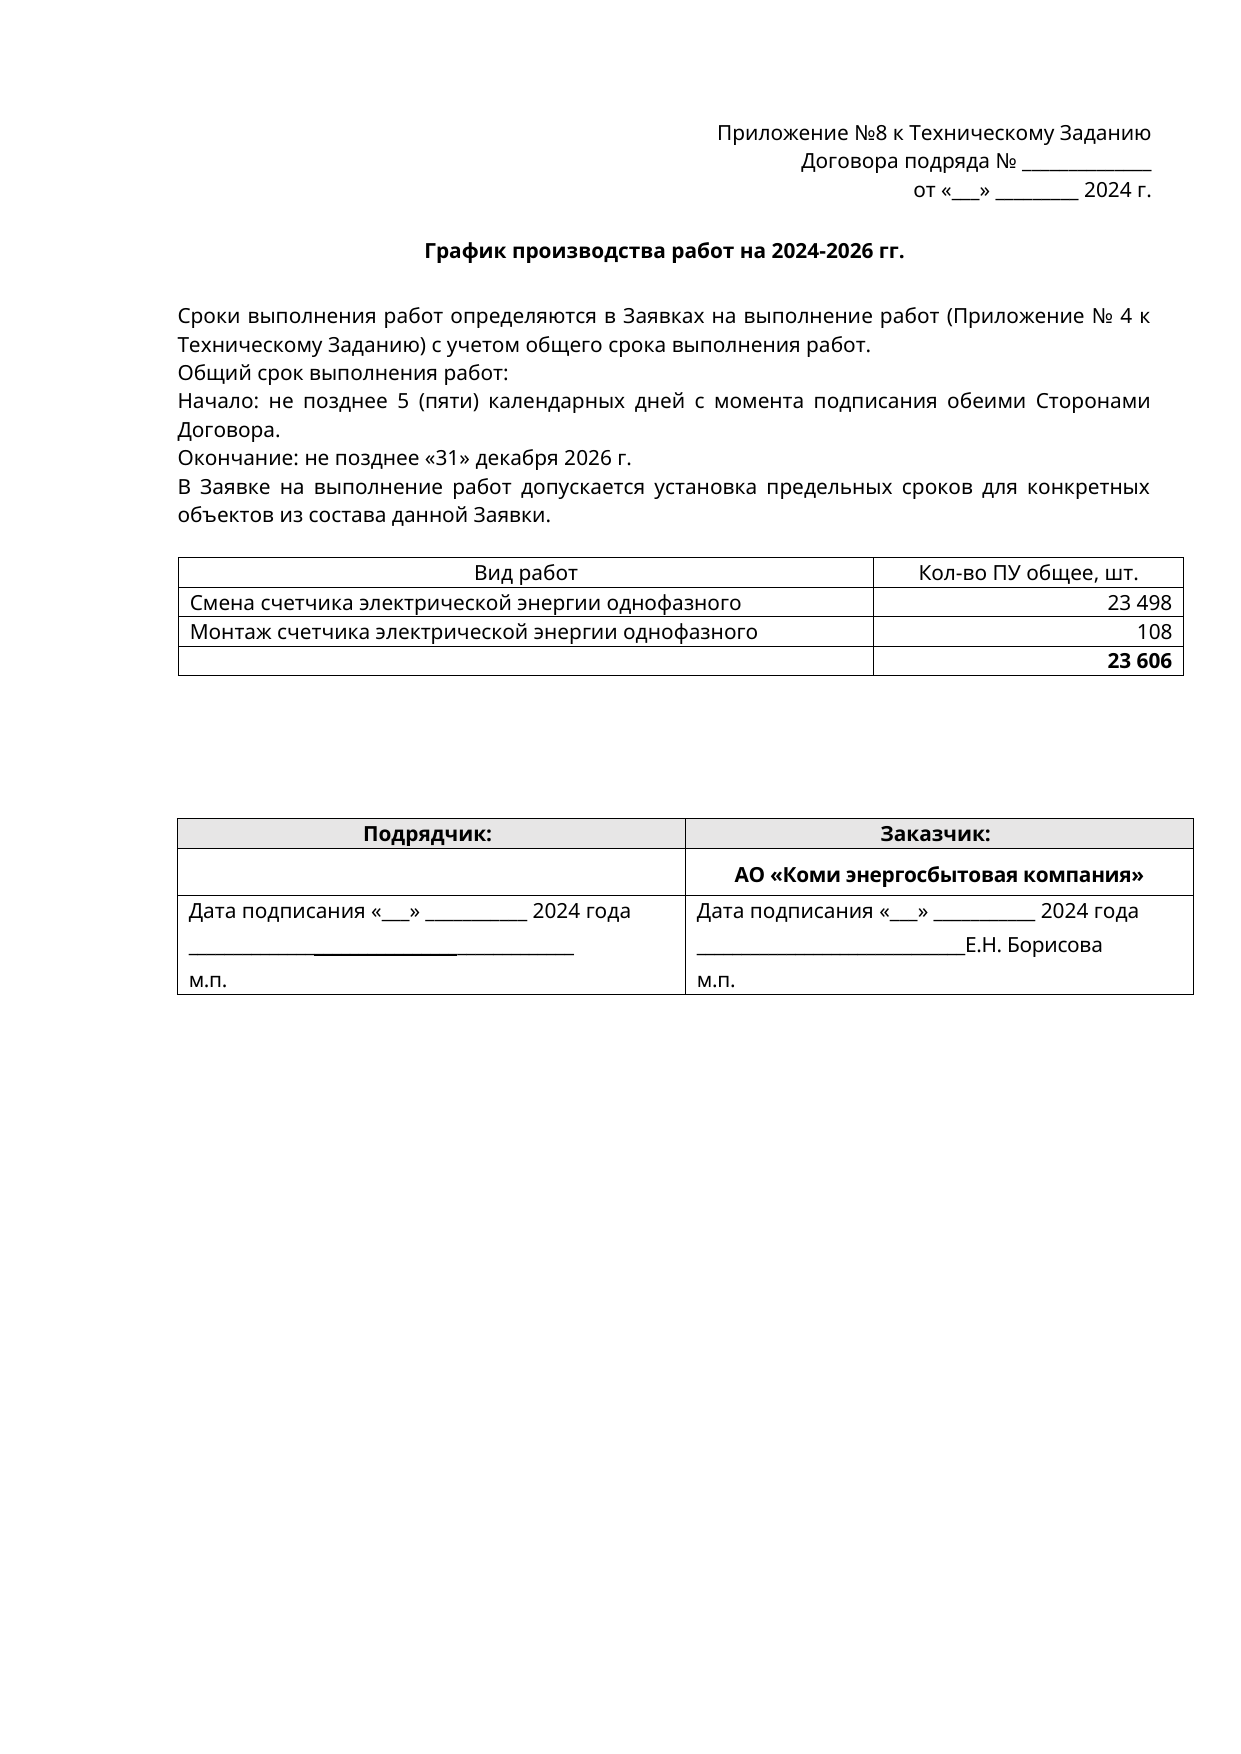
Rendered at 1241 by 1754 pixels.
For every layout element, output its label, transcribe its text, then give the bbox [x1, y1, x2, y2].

table_cell Смена счетчика электрической энергии однофазного [179, 588, 873, 616]
text от «___» _________ 2024 г. [177, 175, 1152, 203]
text Окончание: не позднее «31» декабря 2026 г. [177, 443, 1152, 472]
table_cell Дата подписания «___» ___________ 2024 года ______________________________Е.Н. Борисова м.п. [686, 896, 1193, 993]
text Начало: не позднее 5 (пяти) календарных дней с момента подписания обеими Сторонами Договора. [177, 387, 1152, 443]
text Общий срок выполнения работ: [177, 358, 1152, 387]
table_header Кол-во ПУ общее, шт. [874, 558, 1183, 587]
table_cell 23 498 [874, 588, 1183, 616]
text Сроки выполнения работ определяются в Заявках на выполнение работ (Приложение № 4 к Техническому Заданию) с учетом общего срока выполнения работ. [177, 301, 1152, 358]
text Договора подряда № ______________ [177, 147, 1152, 175]
table_cell АО «Коми энергосбытовая компания» [686, 849, 1193, 895]
table_cell 23 606 [874, 647, 1183, 675]
table_header Вид работ [179, 558, 873, 587]
text В Заявке на выполнение работ допускается установка предельных сроков для конкретных объектов из состава данной Заявки. [177, 472, 1152, 529]
table_cell [178, 849, 685, 895]
table_cell [179, 647, 873, 675]
table_cell Дата подписания «___» ___________ 2024 года ___________________________________________ м.п. [178, 896, 685, 993]
table_header Подрядчик: [178, 819, 685, 848]
text График производства работ на 2024-2026 гг. [177, 236, 1152, 264]
table_cell 108 [874, 617, 1183, 646]
table_cell Монтаж счетчика электрической энергии однофазного [179, 617, 873, 646]
table_header Заказчик: [686, 819, 1193, 848]
text Приложение №8 к Техническому Заданию [177, 118, 1152, 147]
